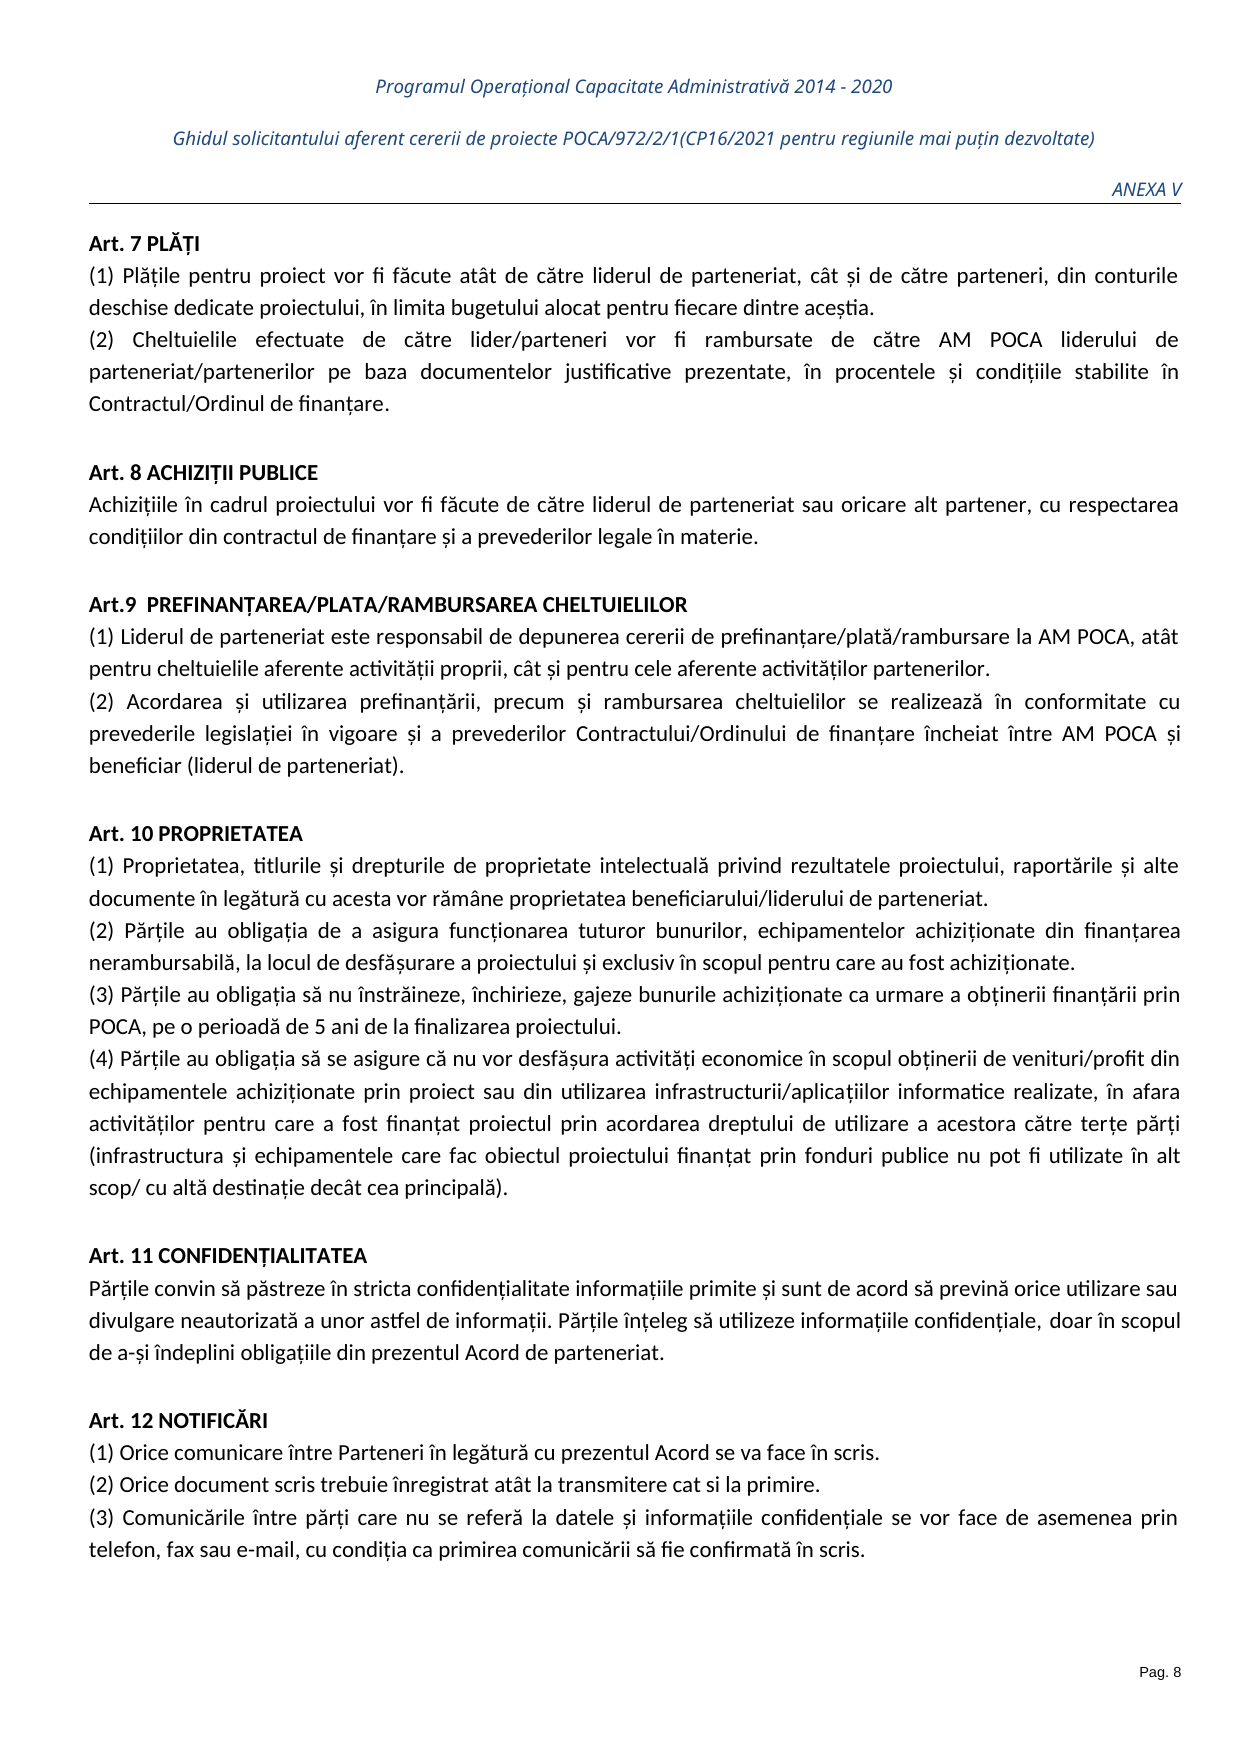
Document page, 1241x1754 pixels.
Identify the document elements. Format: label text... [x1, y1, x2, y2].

text (3) Comunicările între părți care nu se referă la datele și informațiile confidențiale se vor face de asemenea prin telefon, fax sau e-mail, cu condiția ca primirea comunicării să fie confirmată în scris. [89, 1503, 1181, 1563]
text Art.9 PREFINANȚAREA/PLATA/RAMBURSAREA CHELTUIELILOR [89, 590, 1181, 618]
text (1) Liderul de parteneriat este responsabil de depunerea cererii de prefinanțare/plată/rambursare la AM POCA, atât pentru cheltuielile aferente activității proprii, cât și pentru cele aferente activităților partenerilor. [89, 622, 1181, 683]
text (1) Orice comunicare între Parteneri în legătură cu prezentul Acord se va face în scris. [89, 1438, 1181, 1466]
text Art. 12 NOTIFICĂRI [89, 1406, 1181, 1434]
text Părțile convin să păstreze în stricta confidențialitate informațiile primite și sunt de acord să prevină orice utilizare sau divulgare neautorizată a unor astfel de informații. Părțile înțeleg să utilizeze informațiile confidențiale, doar în scopul de a-și îndeplini obligațiile din prezentul Acord de parteneriat. [89, 1274, 1181, 1366]
subtitle (1) Plăţile pentru proiect vor fi făcute atât de către liderul de parteneriat, cât și de către parteneri, din conturile deschise dedicate proiectului, în limita bugetului alocat pentru fiecare dintre aceștia. [89, 261, 1181, 321]
text Art. 8 ACHIZIȚII PUBLICE [89, 458, 1181, 486]
text Art. 11 CONFIDENȚIALITATEA [89, 1241, 1181, 1269]
text (2) Acordarea şi utilizarea prefinanţării, precum şi rambursarea cheltuielilor se realizează în conformitate cu prevederile legislaţiei în vigoare şi a prevederilor Contractului/Ordinului de finanţare încheiat între AM POCA şi beneficiar (liderul de parteneriat). [89, 687, 1181, 779]
text (2) Cheltuielile efectuate de către lider/parteneri vor fi rambursate de către AM POCA liderului de parteneriat/partenerilor pe baza documentelor justificative prezentate, în procentele și condițiile stabilite în Contractul/Ordinul de finanțare. [89, 325, 1181, 418]
text Art. 7 PLĂŢI [89, 229, 1181, 257]
text (1) Proprietatea, titlurile și drepturile de proprietate intelectuală privind rezultatele proiectului, raportările și alte documente în legătură cu acesta vor rămâne proprietatea beneficiarului/liderului de parteneriat. [89, 851, 1181, 912]
text (4) Părţile au obligaţia să se asigure că nu vor desfăşura activităţi economice în scopul obţinerii de venituri/profit din echipamentele achiziţionate prin proiect sau din utilizarea infrastructurii/aplicaţiilor informatice realizate, în afara activităţilor pentru care a fost finanţat proiectul prin acordarea dreptului de utilizare a acestora către terţe părţi (infrastructura şi echipamentele care fac obiectul proiectului finanţat prin fonduri publice nu pot fi utilizate în alt scop/ cu altă destinaţie decât cea principală). [89, 1044, 1181, 1201]
subtitle Achizițiile în cadrul proiectului vor fi făcute de către liderul de parteneriat sau oricare alt partener, cu respectarea condițiilor din contractul de finanțare și a prevederilor legale în materie. [89, 490, 1181, 550]
subtitle (2) Părţile au obligaţia de a asigura funcţionarea tuturor bunurilor, echipamentelor achiziţionate din finanţarea nerambursabilă, la locul de desfăşurare a proiectului şi exclusiv în scopul pentru care au fost achiziţionate. [89, 916, 1181, 976]
text (2) Orice document scris trebuie înregistrat atât la transmitere cat si la primire. [89, 1471, 1181, 1498]
text Art. 10 PROPRIETATEA [89, 819, 1181, 847]
subtitle (3) Părţile au obligaţia să nu înstrăineze, închirieze, gajeze bunurile achiziţionate ca urmare a obţinerii finanţării prin POCA, pe o perioadă de 5 ani de la finalizarea proiectului. [89, 980, 1181, 1040]
